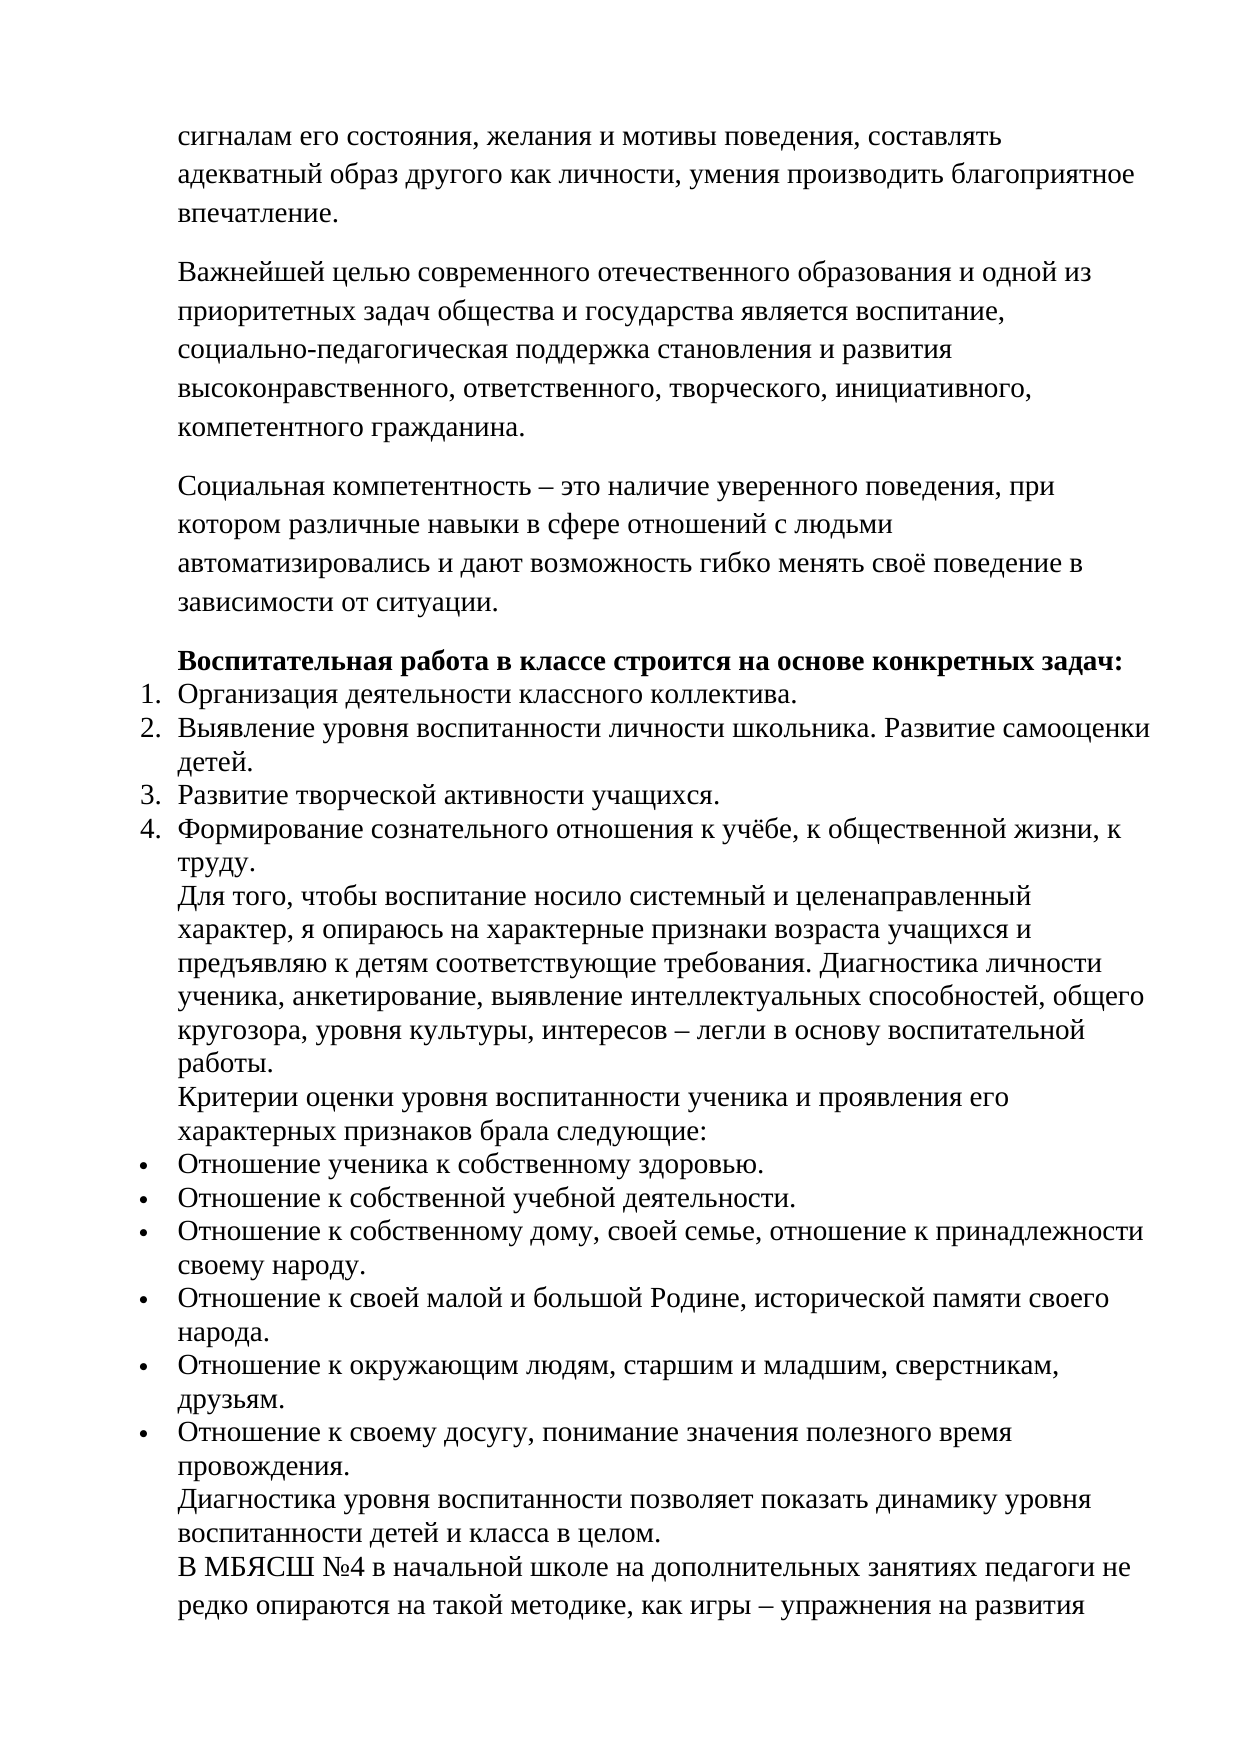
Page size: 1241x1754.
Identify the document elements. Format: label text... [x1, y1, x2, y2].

text Критерии оценки уровня воспитанности ученика и проявления его характерных признаков брала следующие: [177, 1079, 1152, 1146]
list Отношение к собственному дому, своей семье, отношение к принадлежности своему народу. [140, 1213, 1152, 1280]
text Важнейшей целью современного отечественного образования и одной из приоритетных задач общества и государства является воспитание, социально-педагогическая поддержка становления и развития высоконравственного, ответственного, творческого, инициативного, компетентного гражданина. [177, 254, 1152, 442]
list Отношение ученика к собственному здоровью. [140, 1146, 1152, 1180]
list Отношение к своему досугу, понимание значения полезного время провождения. [140, 1414, 1152, 1482]
list Организация деятельности классного коллектива. [140, 677, 1152, 710]
text Диагностика уровня воспитанности позволяет показать динамику уровня воспитанности детей и класса в целом. [177, 1482, 1152, 1549]
list Отношение к окружающим людям, старшим и младшим, сверстникам, друзьям. [140, 1347, 1152, 1414]
text Воспитательная работа в классе строится на основе конкретных задач: [177, 643, 1152, 677]
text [177, 118, 1152, 229]
list Выявление уровня воспитанности личности школьника. Развитие самооценки детей. [140, 710, 1152, 777]
list Отношение к своей малой и большой Родине, исторической памяти своего народа. [140, 1280, 1152, 1347]
text Для того, чтобы воспитание носило системный и целенаправленный характер, я опираюсь на характерные признаки возраста учащихся и предъявляю к детям соответствующие требования. Диагностика личности ученика, анкетирование, выявление интеллектуальных способностей, общего кругозора, уровня культуры, интересов – легли в основу воспитательной работы. [177, 878, 1152, 1079]
text Социальная компетентность – это наличие уверенного поведения, при котором различные навыки в сфере отношений с людьми автоматизировались и дают возможность гибко менять своё поведение в зависимости от ситуации. [177, 468, 1152, 617]
list Отношение к собственной учебной деятельности. [140, 1180, 1152, 1213]
list Развитие творческой активности учащихся. [140, 777, 1152, 811]
list Формирование сознательного отношения к учёбе, к общественной жизни, к труду. [140, 811, 1152, 878]
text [177, 1549, 1152, 1621]
